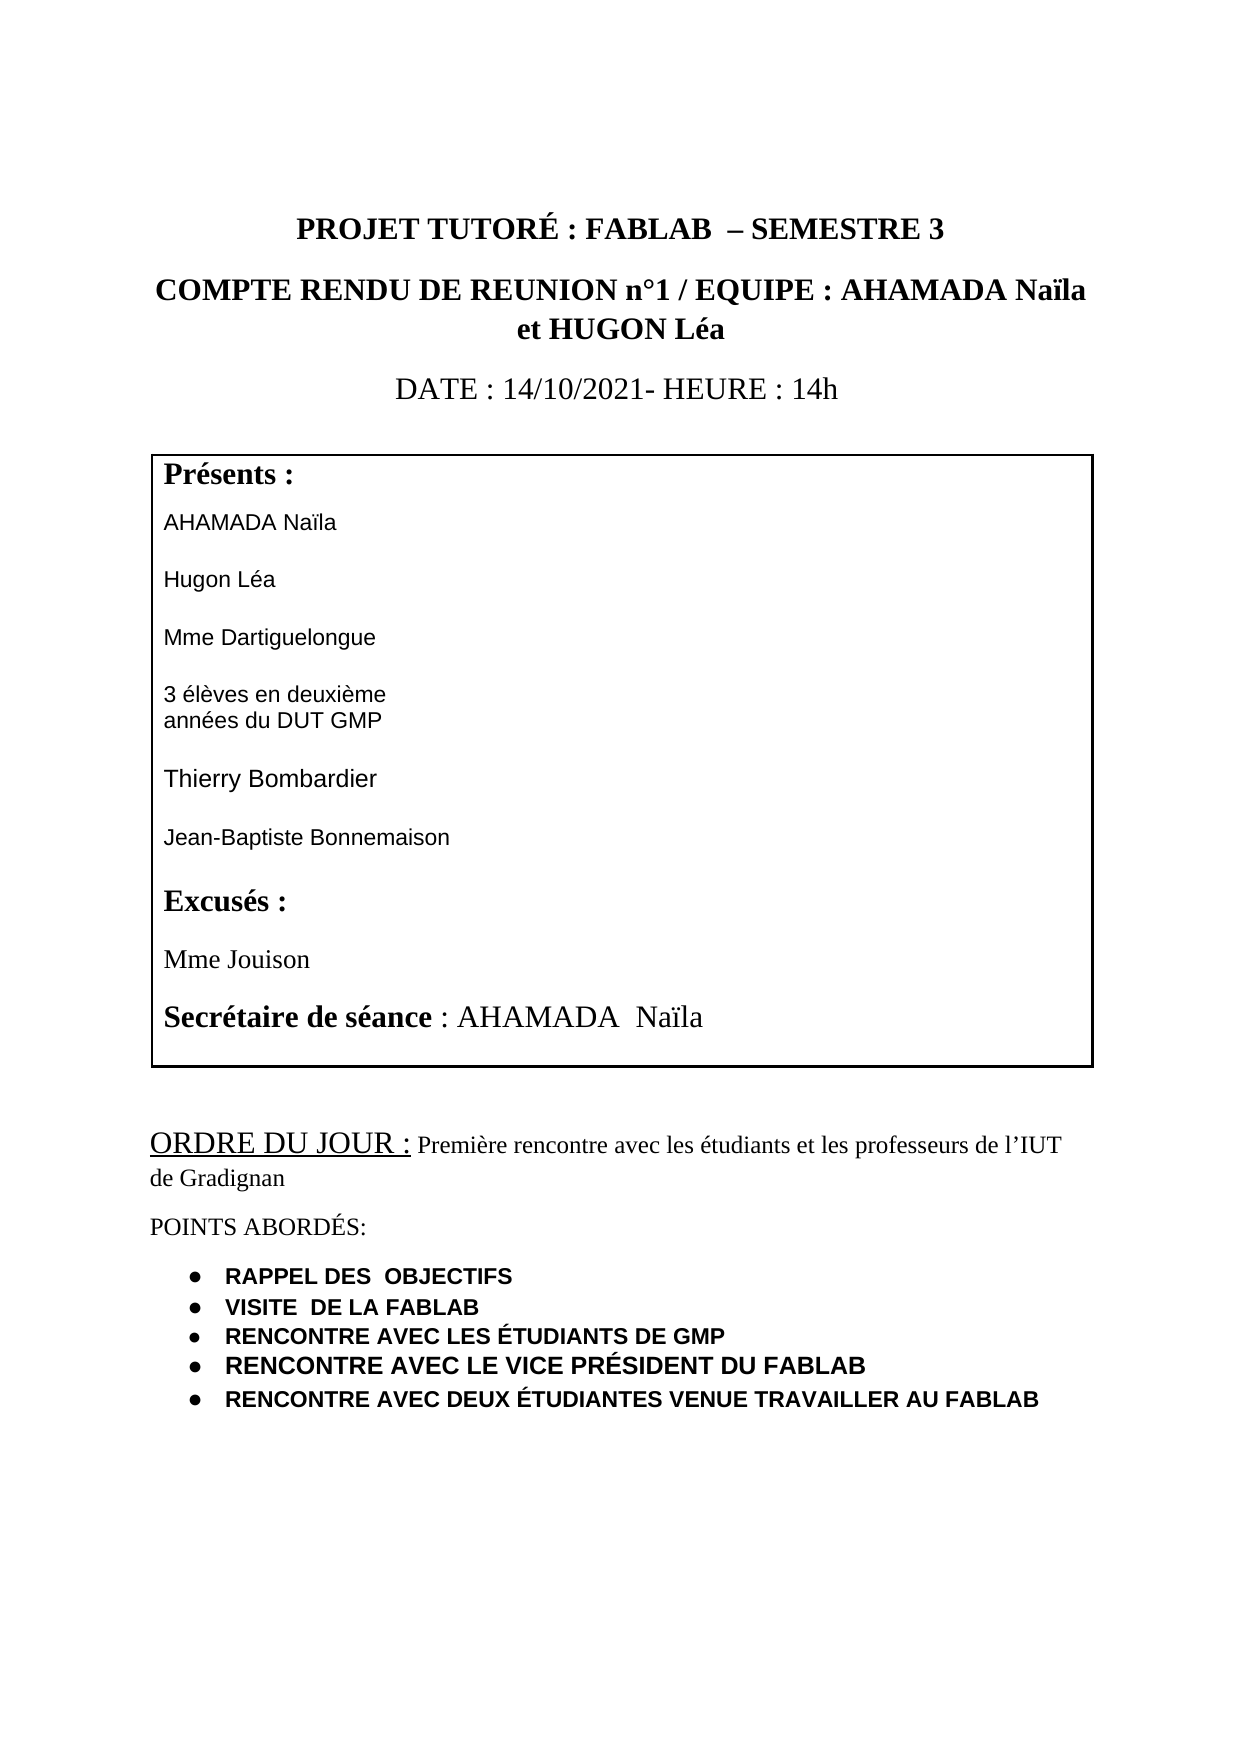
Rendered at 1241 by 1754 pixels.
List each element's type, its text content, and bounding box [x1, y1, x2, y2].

list RENCONTRE AVEC LES ÉTUDIANTS DE GMP [187, 1323, 1090, 1349]
table_header Présents : AHAMADA Naïla Hugon Léa Mme Dartiguelongue 3 élèves en deuxième années du DUT GMP Thierry Bombardier Jean-Baptiste Bonnemaison Excusés : Mme Jouison Secrétaire de séance : AHAMADA Naïla [153, 456, 1091, 1065]
list RAPPEL DES OBJECTIFS [187, 1261, 1090, 1289]
text POINTS ABORDÉS: [149, 1212, 1090, 1240]
text ORDRE DU JOUR : Première rencontre avec les étudiants et les professeurs de l’IUT de Gradignan [149, 1124, 1090, 1191]
text COMPTE RENDU DE REUNION n°1 / EQUIPE : AHAMADA Naïla et HUGON Léa [151, 271, 1090, 346]
text DATE : 14/10/2021- HEURE : 14h [150, 371, 1083, 407]
text PROJET TUTORÉ : FABLAB – SEMESTRE 3 [151, 210, 1090, 246]
list RENCONTRE AVEC DEUX ÉTUDIANTES VENUE TRAVAILLER AU FABLAB [187, 1384, 1090, 1413]
list RENCONTRE AVEC LE VICE PRÉSIDENT DU FABLAB [187, 1351, 1090, 1380]
list VISITE DE LA FABLAB [187, 1292, 1090, 1321]
